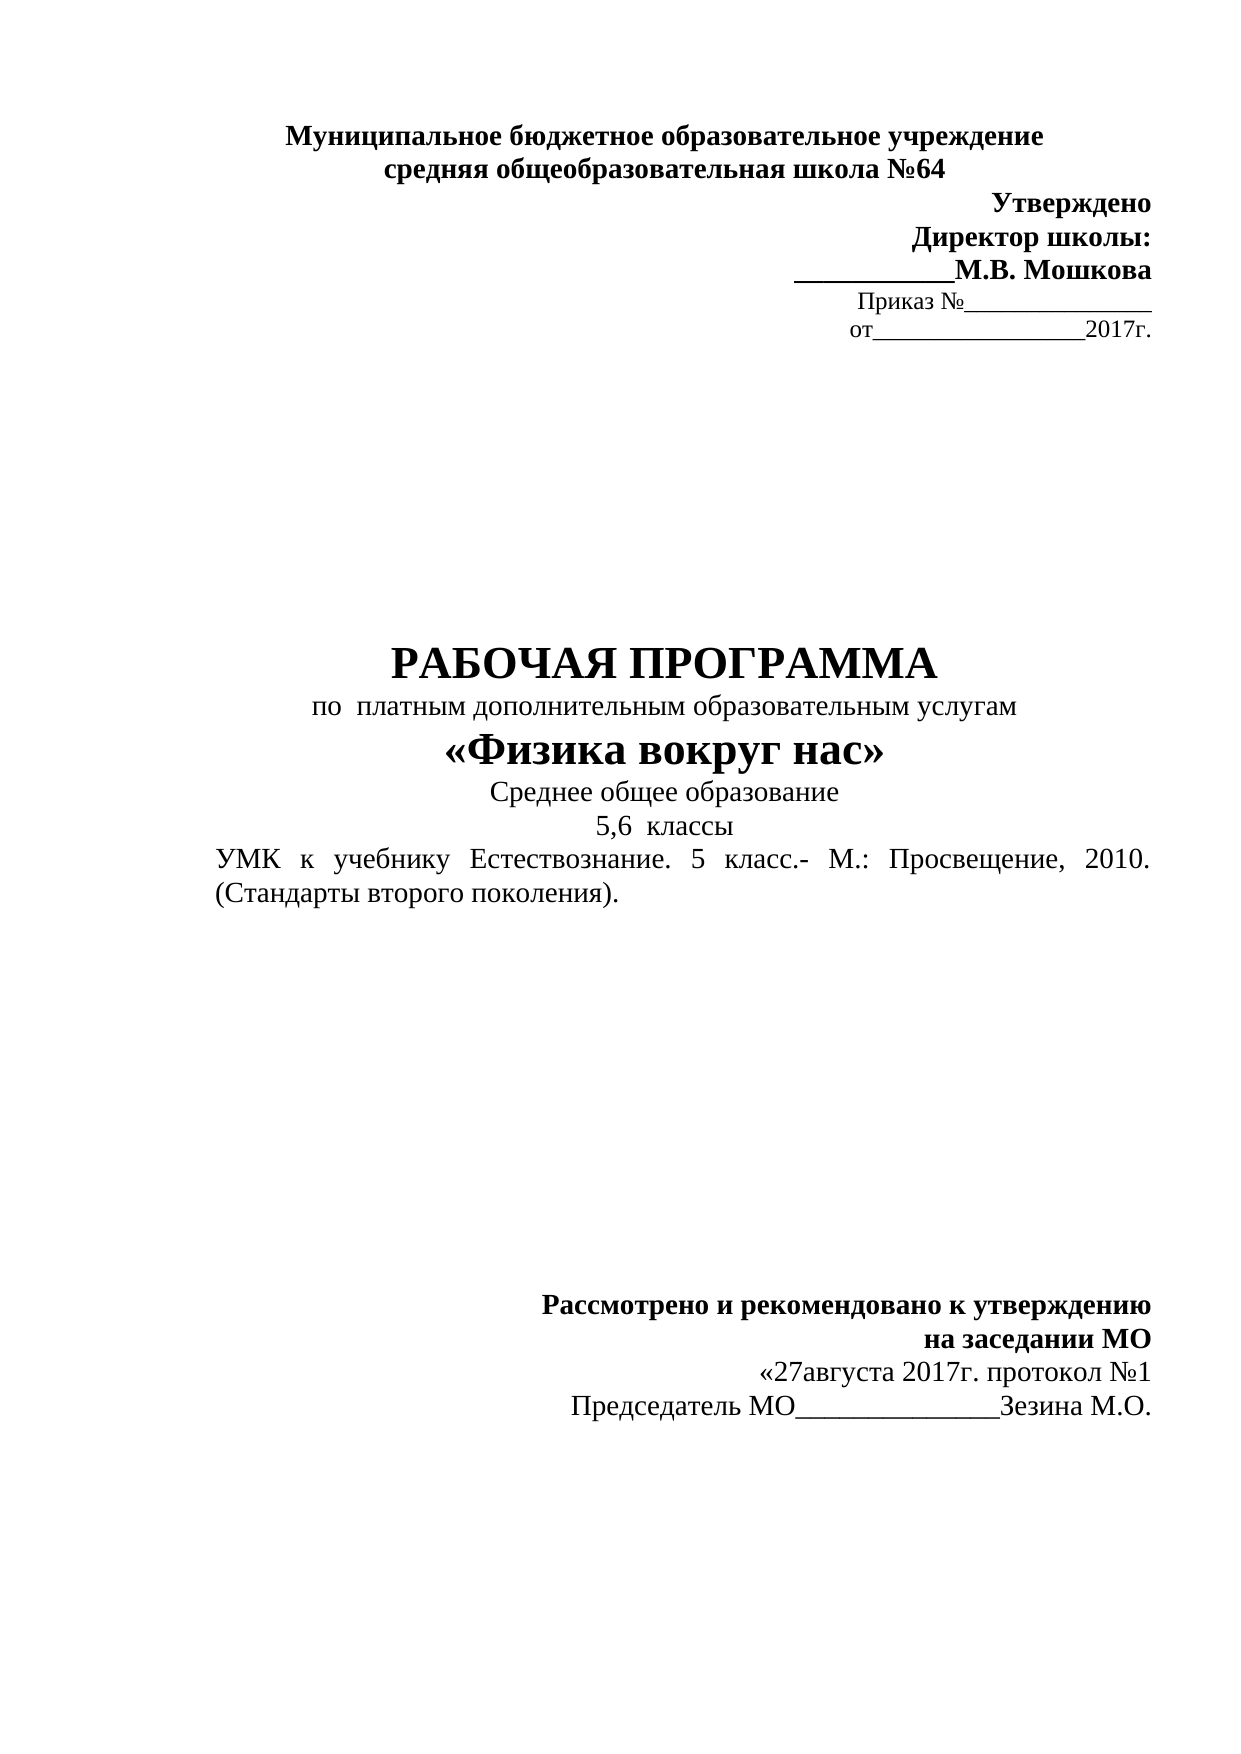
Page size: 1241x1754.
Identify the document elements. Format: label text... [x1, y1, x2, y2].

text УМК к учебнику Естествознание. 5 класс.- М.: Просвещение, 2010.(Стандарты второго поколения). [215, 842, 1152, 909]
text РАБОЧАЯ ПРОГРАММА [177, 636, 1152, 688]
text на заседании МО [177, 1321, 1152, 1354]
text Утверждено [177, 185, 1152, 219]
text Председатель МО______________Зезина М.О. [177, 1388, 1152, 1421]
text средняя общеобразовательная школа №64 [177, 152, 1152, 185]
text Среднее общее образование [177, 774, 1152, 808]
text 5,6 классы [177, 808, 1152, 842]
text Муниципальное бюджетное образовательное учреждение [177, 118, 1152, 152]
text «27августа 2017г. протокол №1 [177, 1354, 1152, 1388]
text Приказ №_______________ [177, 286, 1152, 314]
text от_________________2017г. [177, 314, 1152, 343]
text по платным дополнительным образовательным услугам [177, 688, 1152, 722]
text ___________М.В. Мошкова [177, 252, 1152, 286]
text Директор школы: [177, 219, 1152, 252]
text Рассмотрено и рекомендовано к утверждению [177, 1287, 1152, 1321]
text «Физика вокруг нас» [177, 722, 1152, 774]
